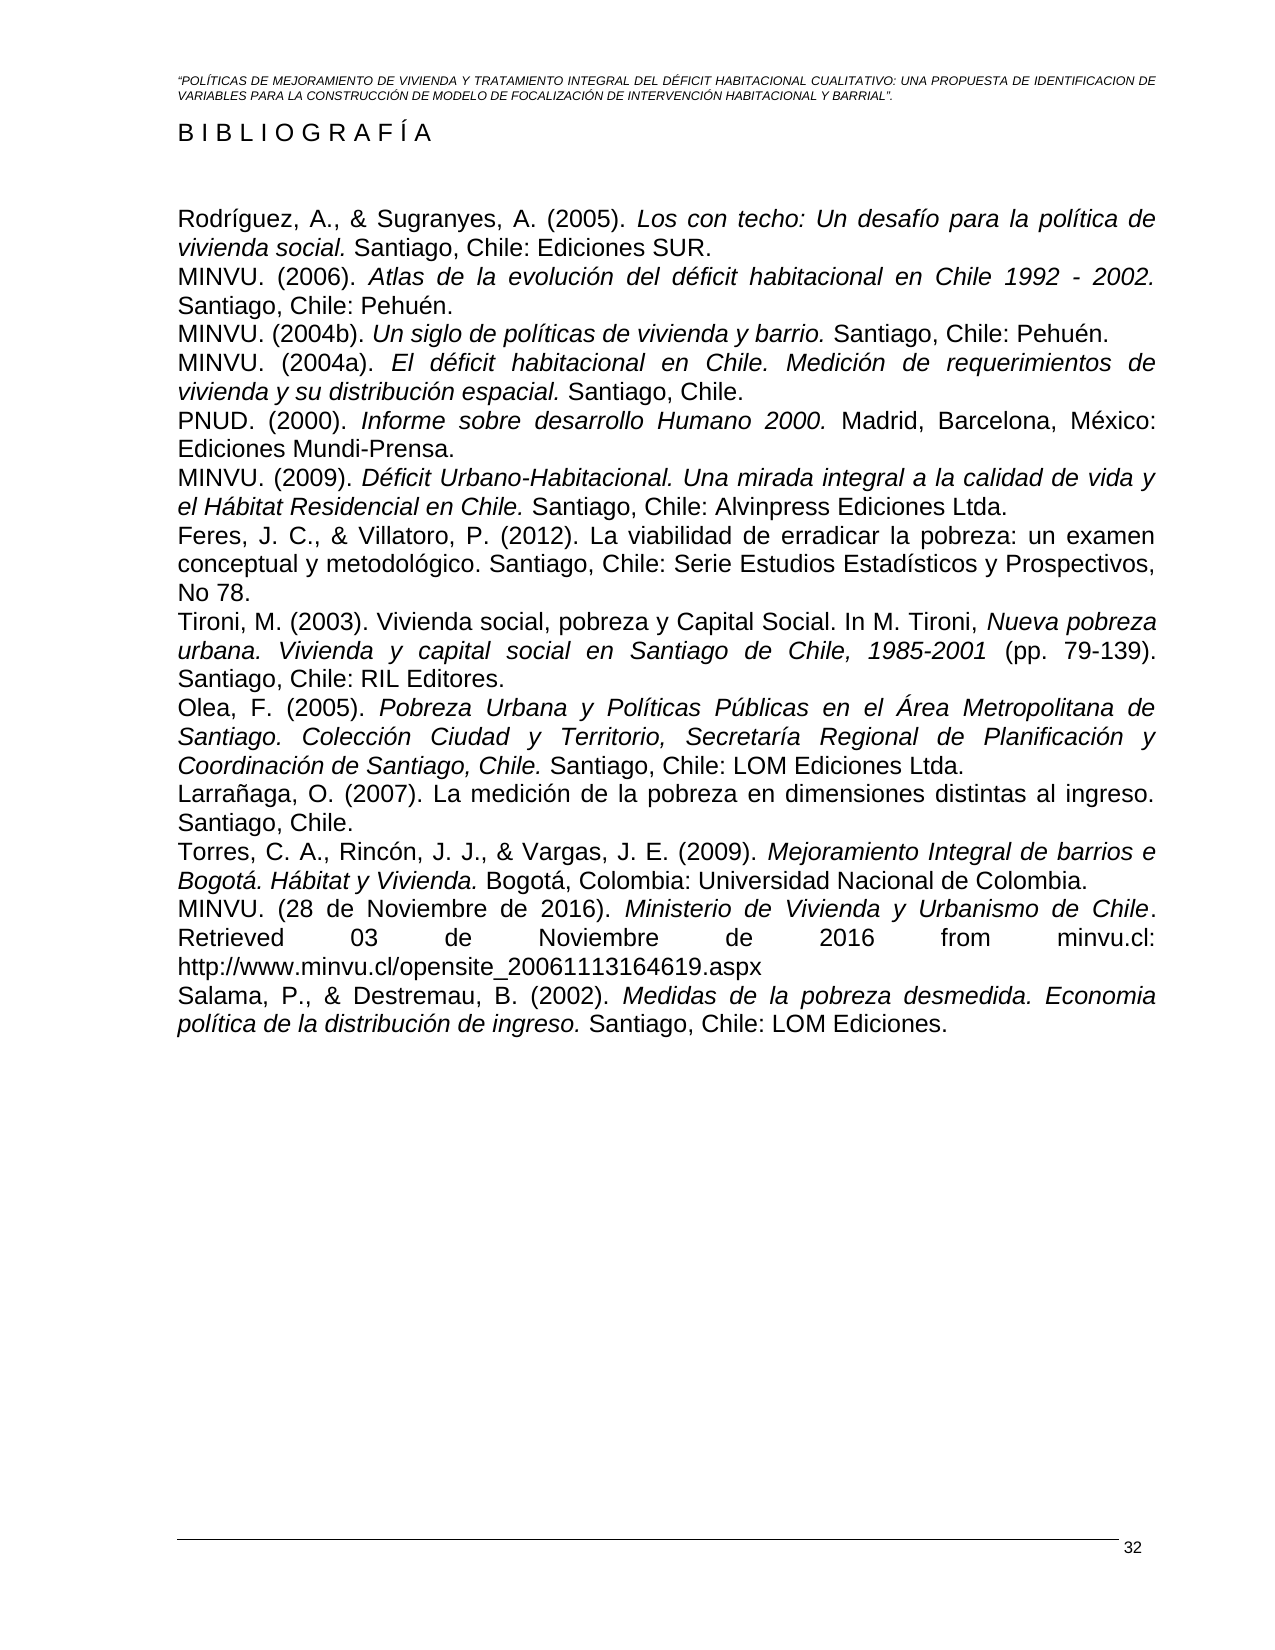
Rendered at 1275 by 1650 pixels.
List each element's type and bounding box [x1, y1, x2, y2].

subtitle [177, 118, 1152, 147]
